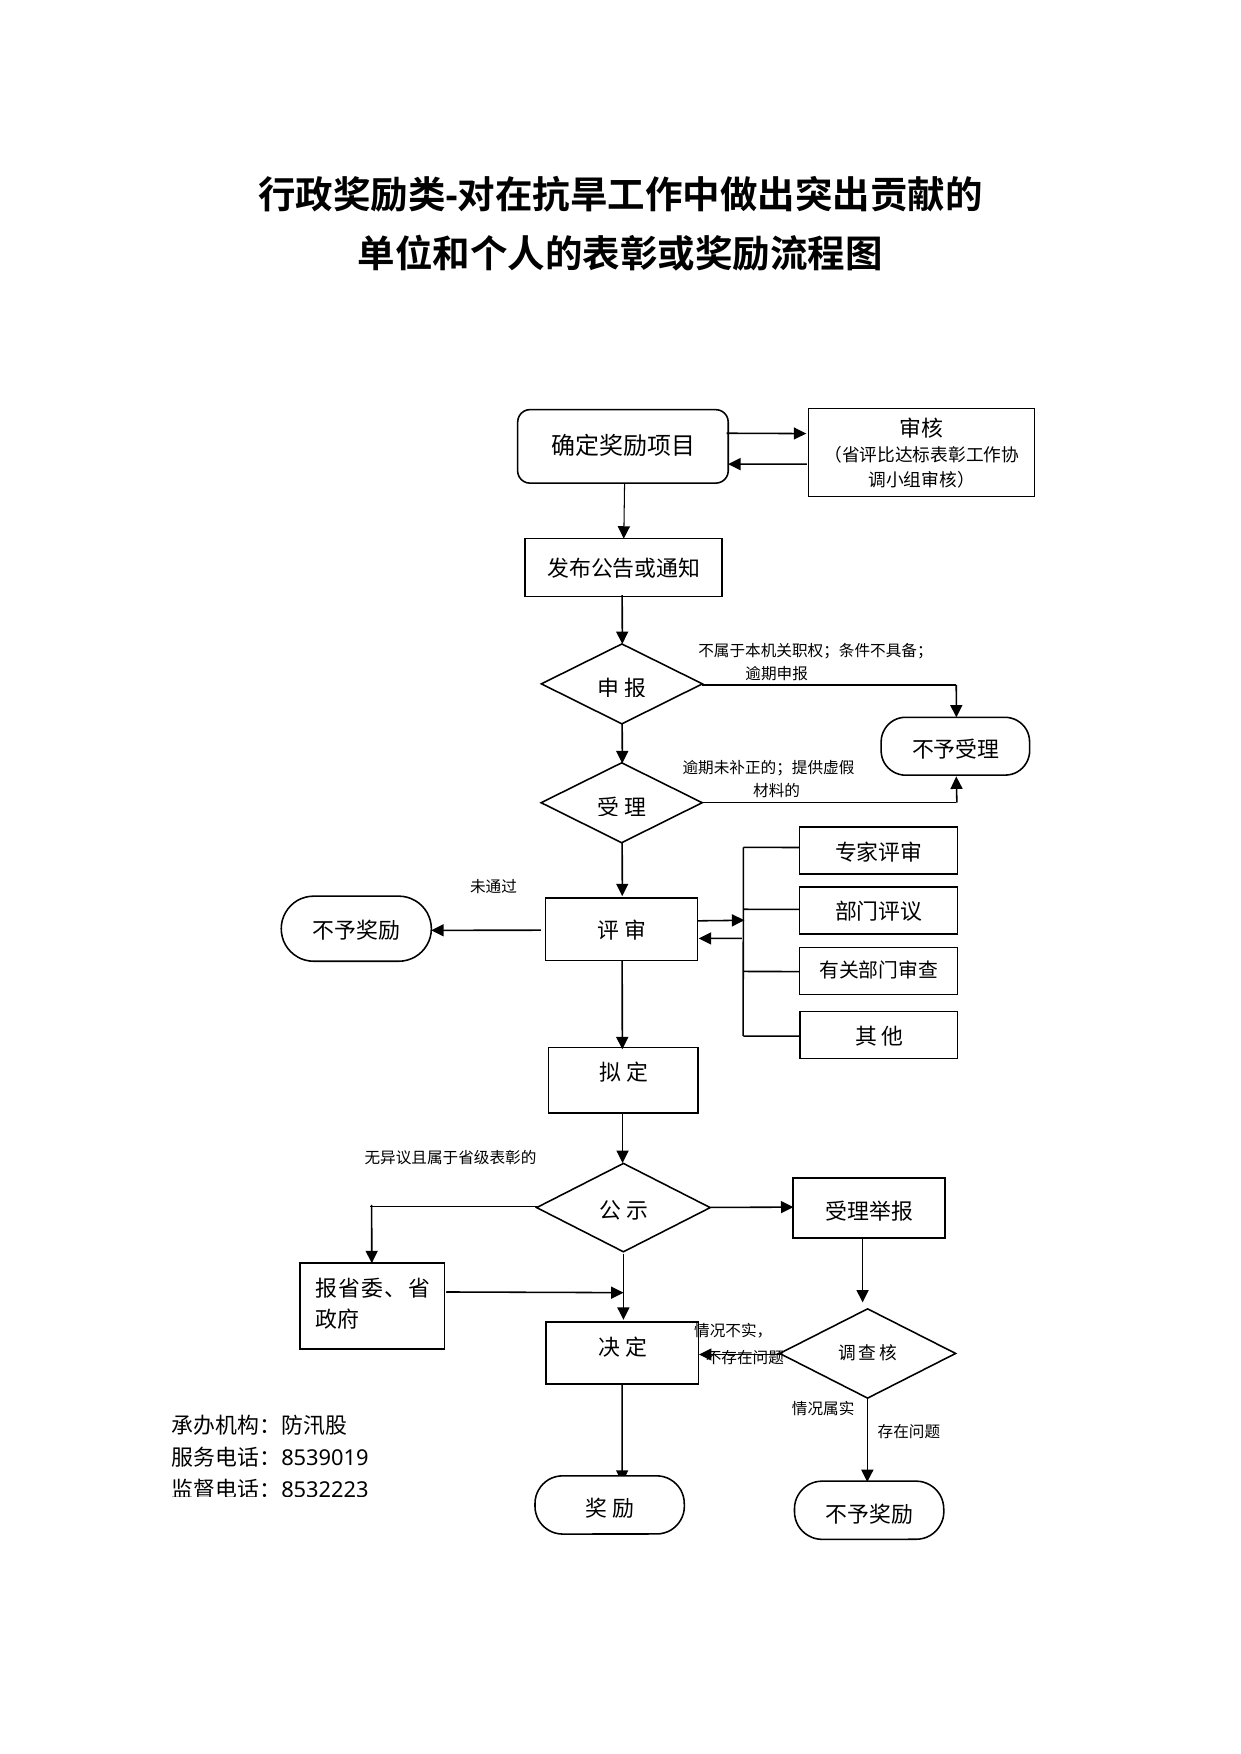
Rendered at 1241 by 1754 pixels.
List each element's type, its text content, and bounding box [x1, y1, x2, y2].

text 单位和个人的表彰或奖励流程图 [187, 220, 1053, 279]
text 行政奖励类-对在抗旱工作中做出突出贡献的 [187, 162, 1053, 220]
